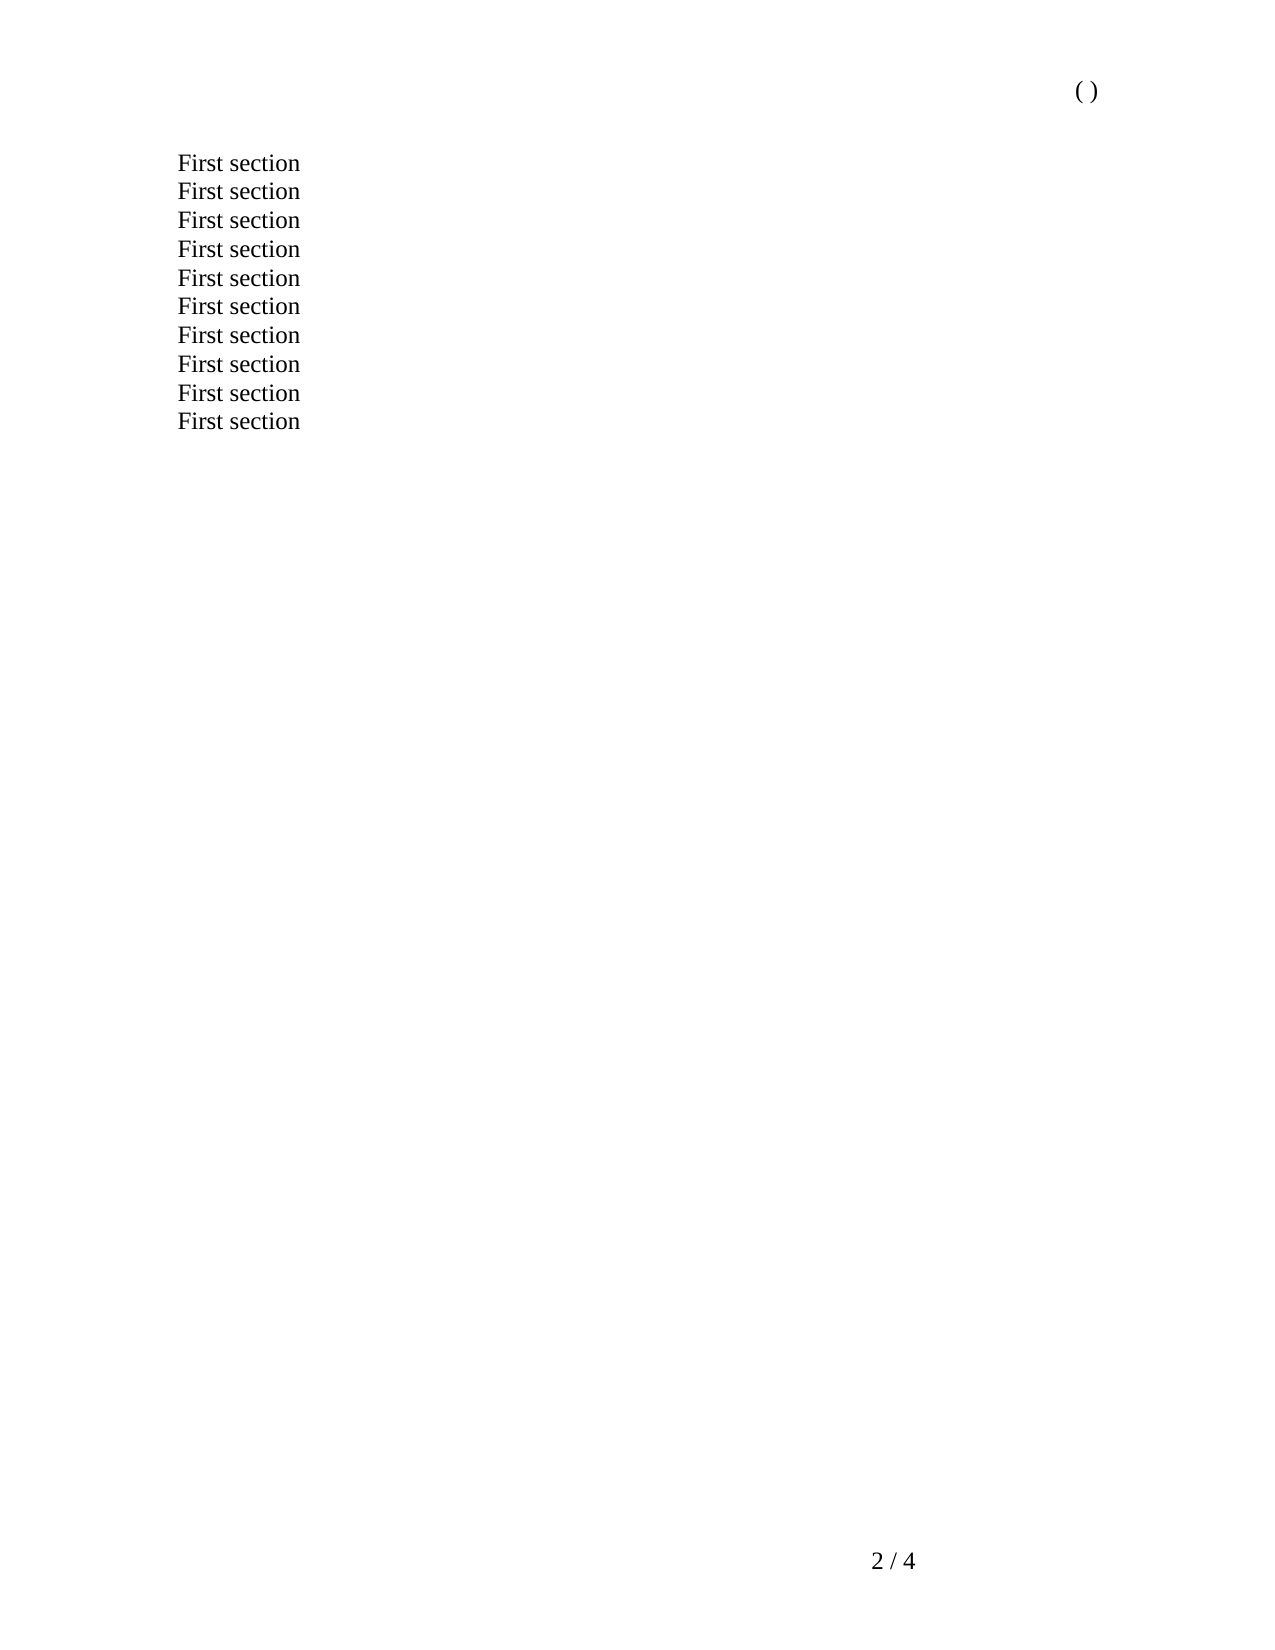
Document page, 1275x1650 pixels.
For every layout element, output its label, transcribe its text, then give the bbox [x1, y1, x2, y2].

text First section [177, 234, 1098, 263]
text First section [177, 378, 1098, 406]
text First section [177, 263, 1098, 291]
text First section [177, 349, 1098, 378]
text First section [177, 406, 1098, 435]
text First section [177, 291, 1098, 320]
text First section [177, 148, 1098, 176]
text First section [177, 205, 1098, 234]
text First section [177, 320, 1098, 349]
text First section [177, 176, 1098, 205]
